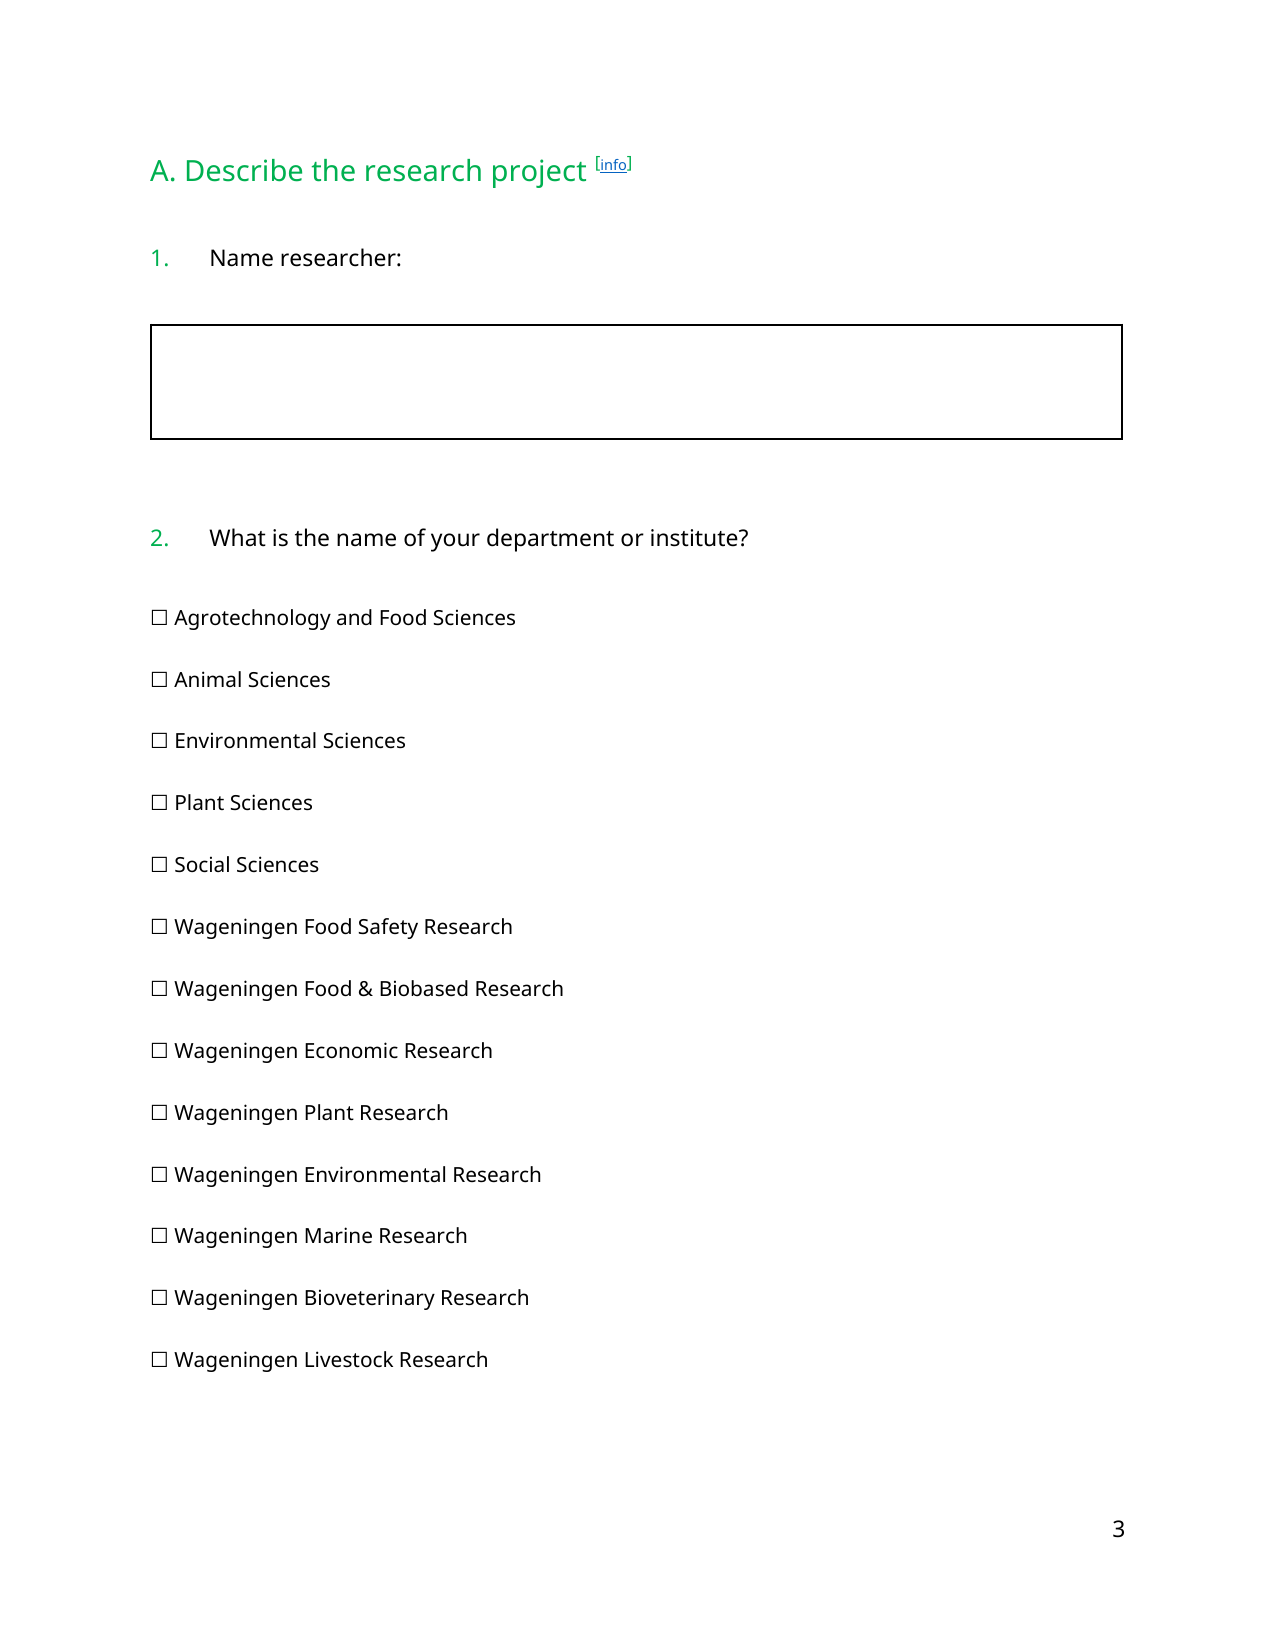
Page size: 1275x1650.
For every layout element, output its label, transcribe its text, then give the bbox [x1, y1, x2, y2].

subtitle What is the name of your department or institute? [150, 522, 1125, 553]
text ☐ Wageningen Food Safety Research [150, 912, 1125, 941]
text ☐ Wageningen Bioveterinary Research [150, 1283, 1125, 1312]
text ☐ Plant Sciences [150, 788, 1125, 817]
text ☐ Agrotechnology and Food Sciences [150, 603, 1125, 631]
text ☐ Wageningen Livestock Research [150, 1345, 1125, 1374]
list Name researcher: [150, 242, 1125, 273]
text ☐ Wageningen Environmental Research [150, 1160, 1125, 1188]
table_header [152, 326, 1121, 438]
text ☐ Environmental Sciences [150, 727, 1125, 755]
text ☐ Wageningen Plant Research [150, 1098, 1125, 1126]
text ☐ Social Sciences [150, 850, 1125, 879]
subtitle A. Describe the research project [info] [150, 150, 1125, 190]
text ☐ Wageningen Marine Research [150, 1222, 1125, 1250]
text ☐ Animal Sciences [150, 665, 1125, 693]
text ☐ Wageningen Economic Research [150, 1036, 1125, 1064]
text ☐ Wageningen Food & Biobased Research [150, 974, 1125, 1003]
